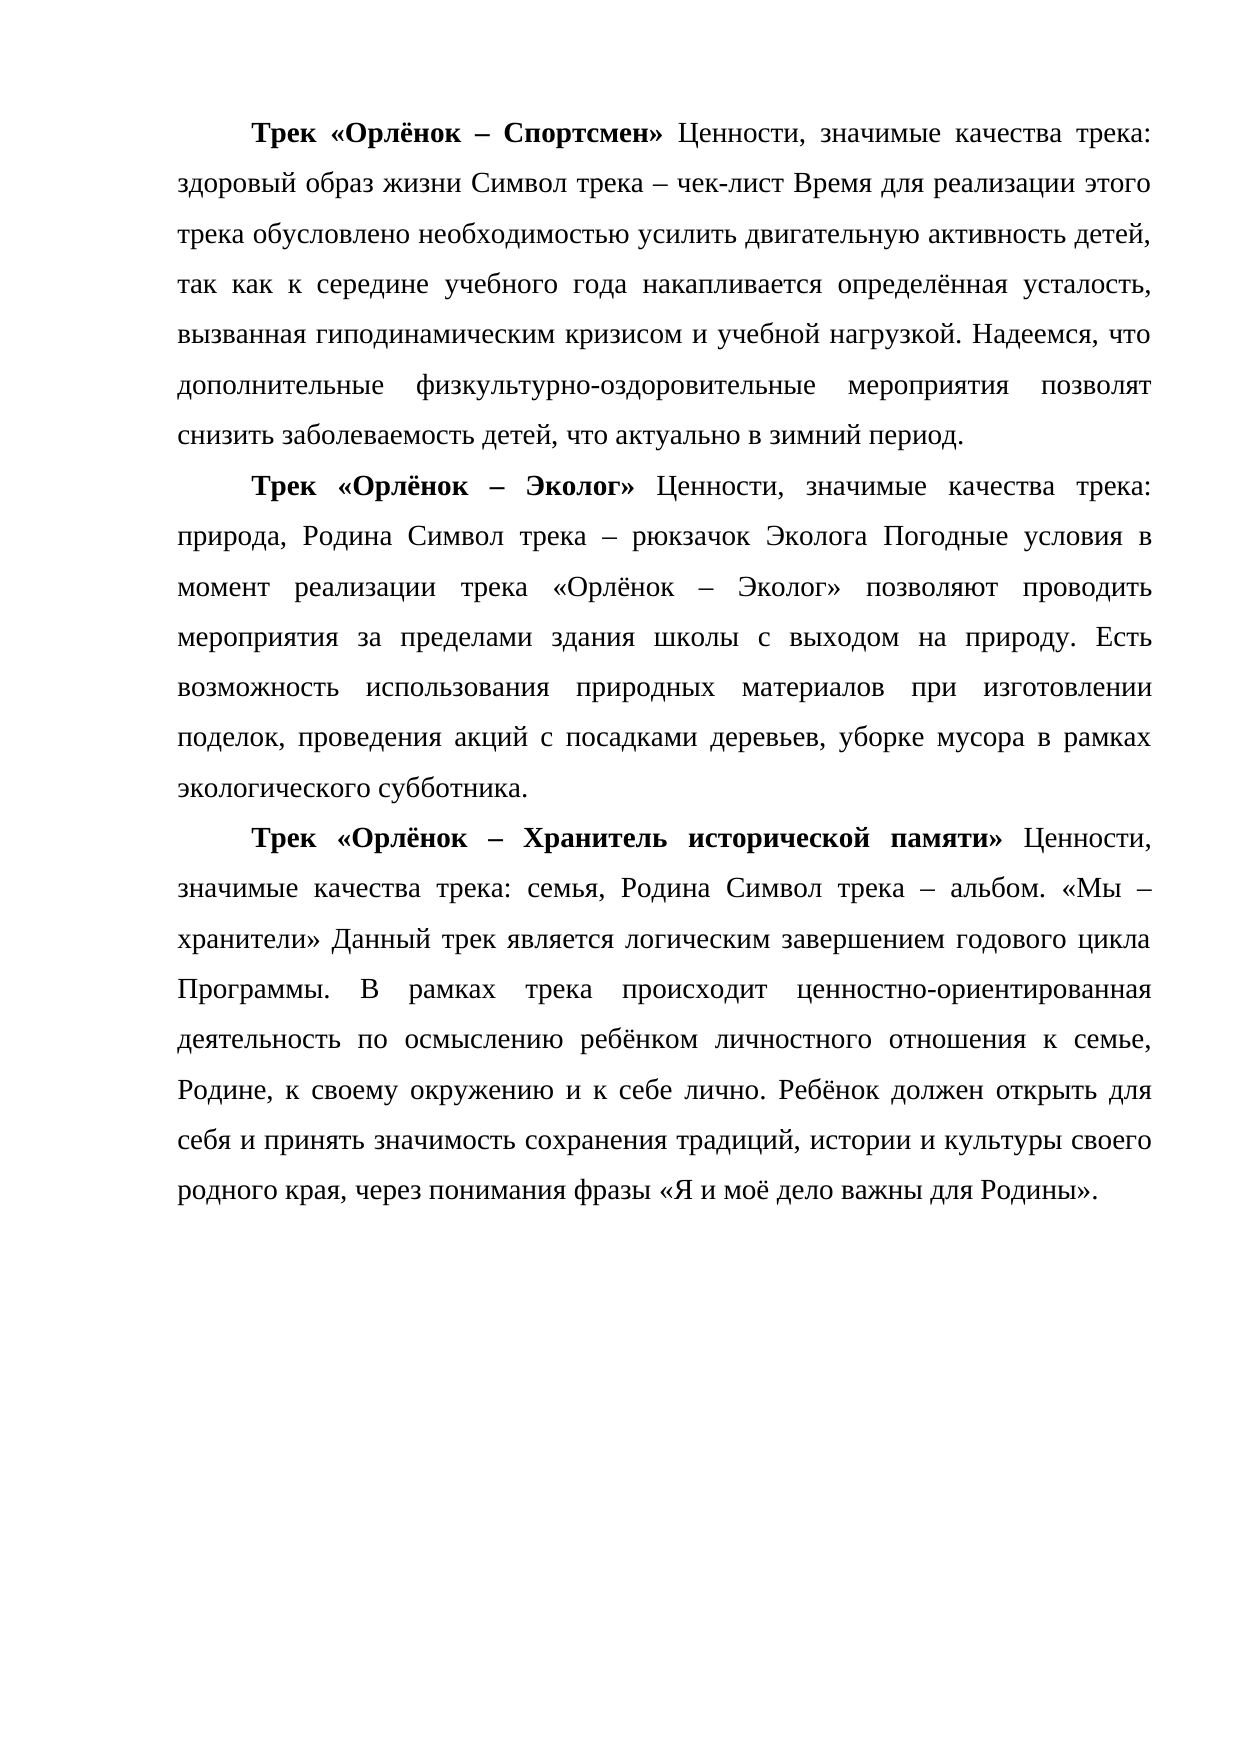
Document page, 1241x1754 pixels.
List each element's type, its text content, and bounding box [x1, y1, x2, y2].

text Трек «Орлёнок – Эколог» Ценности, значимые качества трека: природа, Родина Символ трека – рюкзачок Эколога Погодные условия в момент реализации трека «Орлёнок – Эколог» позволяют проводить мероприятия за пределами здания школы с выходом на природу. Есть возможность использования природных материалов при изготовлении поделок, проведения акций с посадками деревьев, уборке мусора в рамках экологического субботника. [177, 468, 1152, 803]
text Трек «Орлёнок – Хранитель исторической памяти» Ценности, значимые качества трека: семья, Родина Символ трека – альбом. «Мы – хранители» Данный трек является логическим завершением годового цикла Программы. В рамках трека происходит ценностно-ориентированная деятельность по осмыслению ребёнком личностного отношения к семье, Родине, к своему окружению и к себе лично. Ребёнок должен открыть для себя и принять значимость сохранения традиций, истории и культуры своего родного края, через понимания фразы «Я и моё дело важны для Родины». [177, 820, 1152, 1206]
text Трек «Орлёнок – Спортсмен» Ценности, значимые качества трека: здоровый образ жизни Символ трека – чек-лист Время для реализации этого трека обусловлено необходимостью усилить двигательную активность детей, так как к середине учебного года накапливается определённая усталость, вызванная гиподинамическим кризисом и учебной нагрузкой. Надеемся, что дополнительные физкультурно-оздоровительные мероприятия позволят снизить заболеваемость детей, что актуально в зимний период. [177, 115, 1152, 451]
